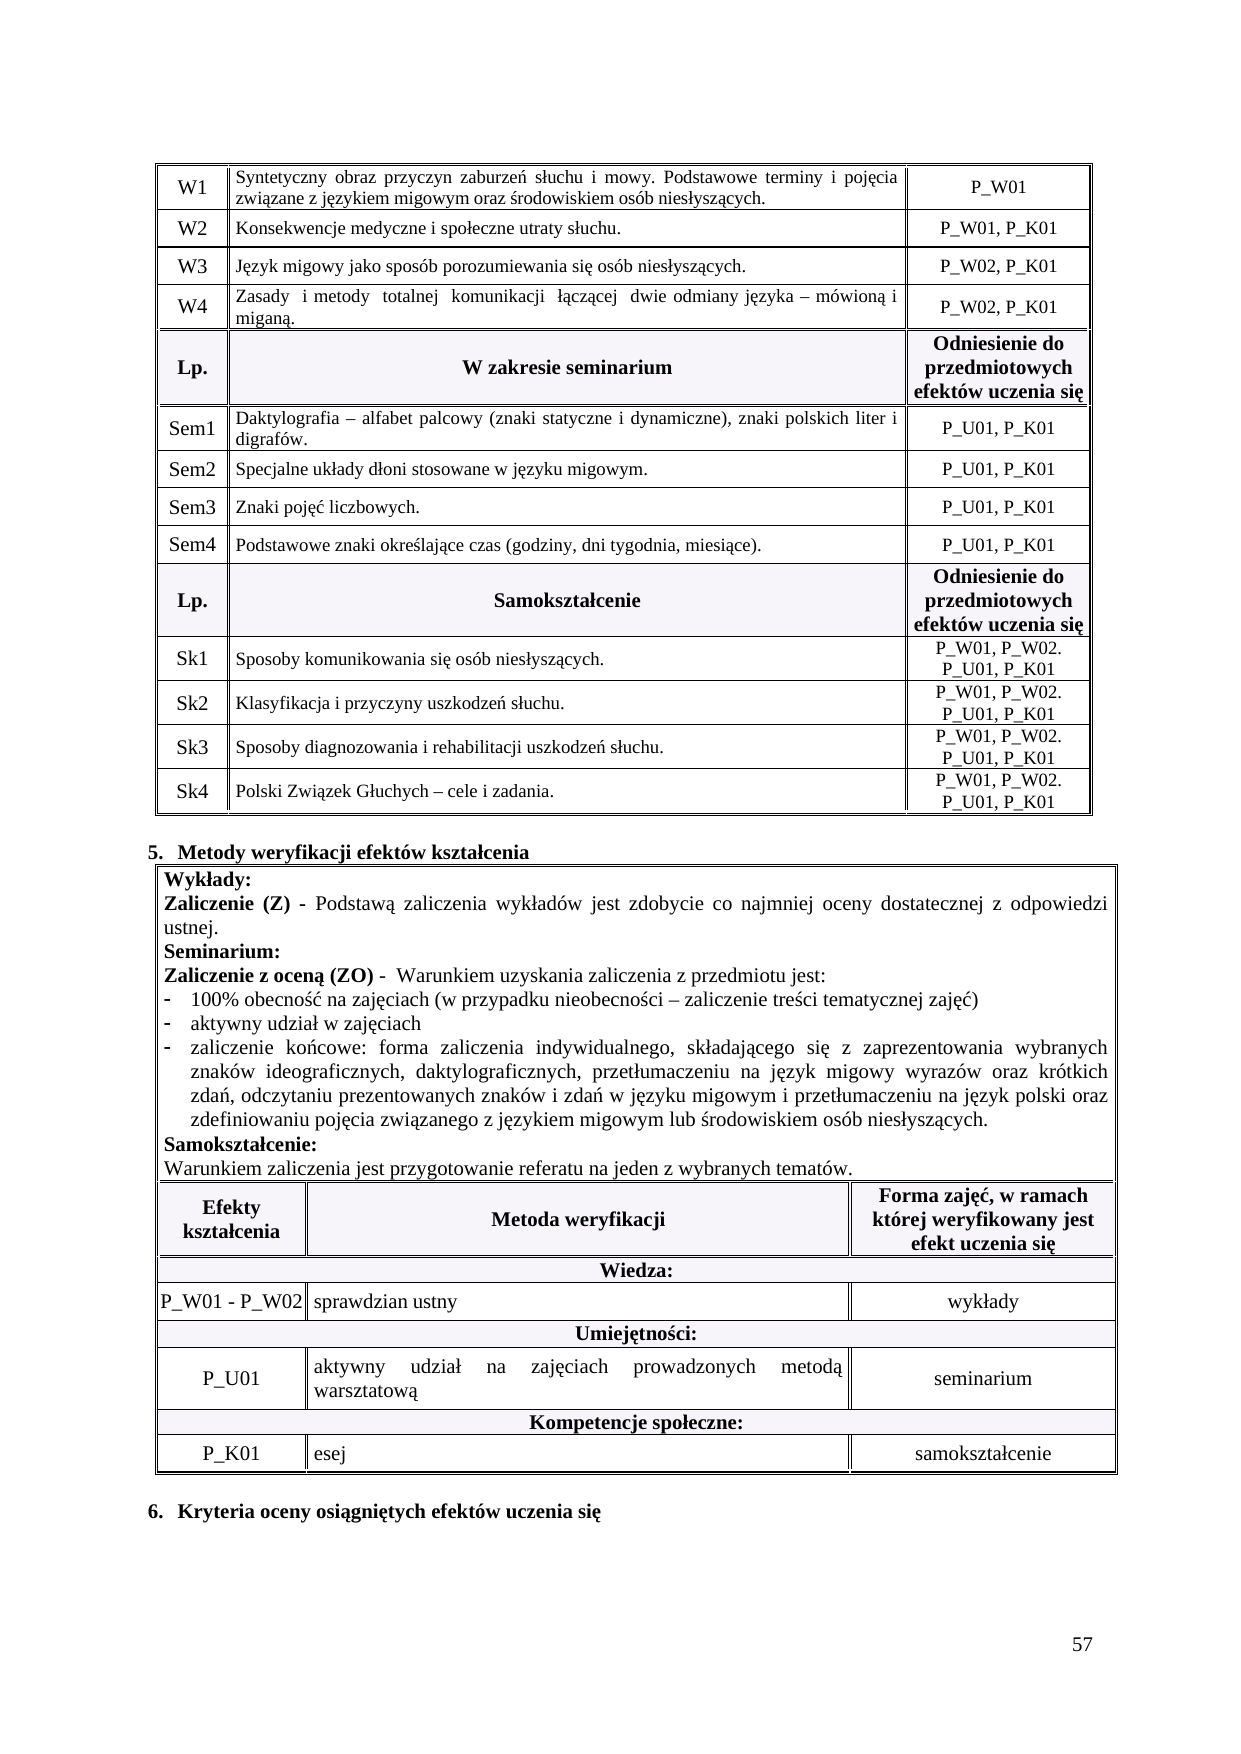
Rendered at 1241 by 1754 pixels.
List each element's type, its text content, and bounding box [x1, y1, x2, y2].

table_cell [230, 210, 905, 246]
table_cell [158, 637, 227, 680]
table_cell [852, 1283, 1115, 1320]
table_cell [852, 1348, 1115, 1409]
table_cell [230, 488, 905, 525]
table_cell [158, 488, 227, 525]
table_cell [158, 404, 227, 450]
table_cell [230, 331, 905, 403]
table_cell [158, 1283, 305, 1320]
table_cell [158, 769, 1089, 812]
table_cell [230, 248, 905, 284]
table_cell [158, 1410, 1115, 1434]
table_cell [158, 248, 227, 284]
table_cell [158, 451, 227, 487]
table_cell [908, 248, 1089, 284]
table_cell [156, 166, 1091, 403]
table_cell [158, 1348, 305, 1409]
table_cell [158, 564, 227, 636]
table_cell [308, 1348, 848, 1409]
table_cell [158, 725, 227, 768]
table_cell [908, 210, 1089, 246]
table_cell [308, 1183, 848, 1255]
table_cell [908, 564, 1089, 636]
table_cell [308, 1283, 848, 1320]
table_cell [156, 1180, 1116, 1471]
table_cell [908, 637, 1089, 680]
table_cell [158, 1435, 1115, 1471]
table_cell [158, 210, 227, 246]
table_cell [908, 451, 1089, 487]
list Metody weryfikacji efektów kształcenia [148, 839, 1093, 864]
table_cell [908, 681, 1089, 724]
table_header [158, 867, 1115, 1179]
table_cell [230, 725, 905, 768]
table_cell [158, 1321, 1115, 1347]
list Kryteria oceny osiągniętych efektów uczenia się [148, 1499, 1093, 1523]
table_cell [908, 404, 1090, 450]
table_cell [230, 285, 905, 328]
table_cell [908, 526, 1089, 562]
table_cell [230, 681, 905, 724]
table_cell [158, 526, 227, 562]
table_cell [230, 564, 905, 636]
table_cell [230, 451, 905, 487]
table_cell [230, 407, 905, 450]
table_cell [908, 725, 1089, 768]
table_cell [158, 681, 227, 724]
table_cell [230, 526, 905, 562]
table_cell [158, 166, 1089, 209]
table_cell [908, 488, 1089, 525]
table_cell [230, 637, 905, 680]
